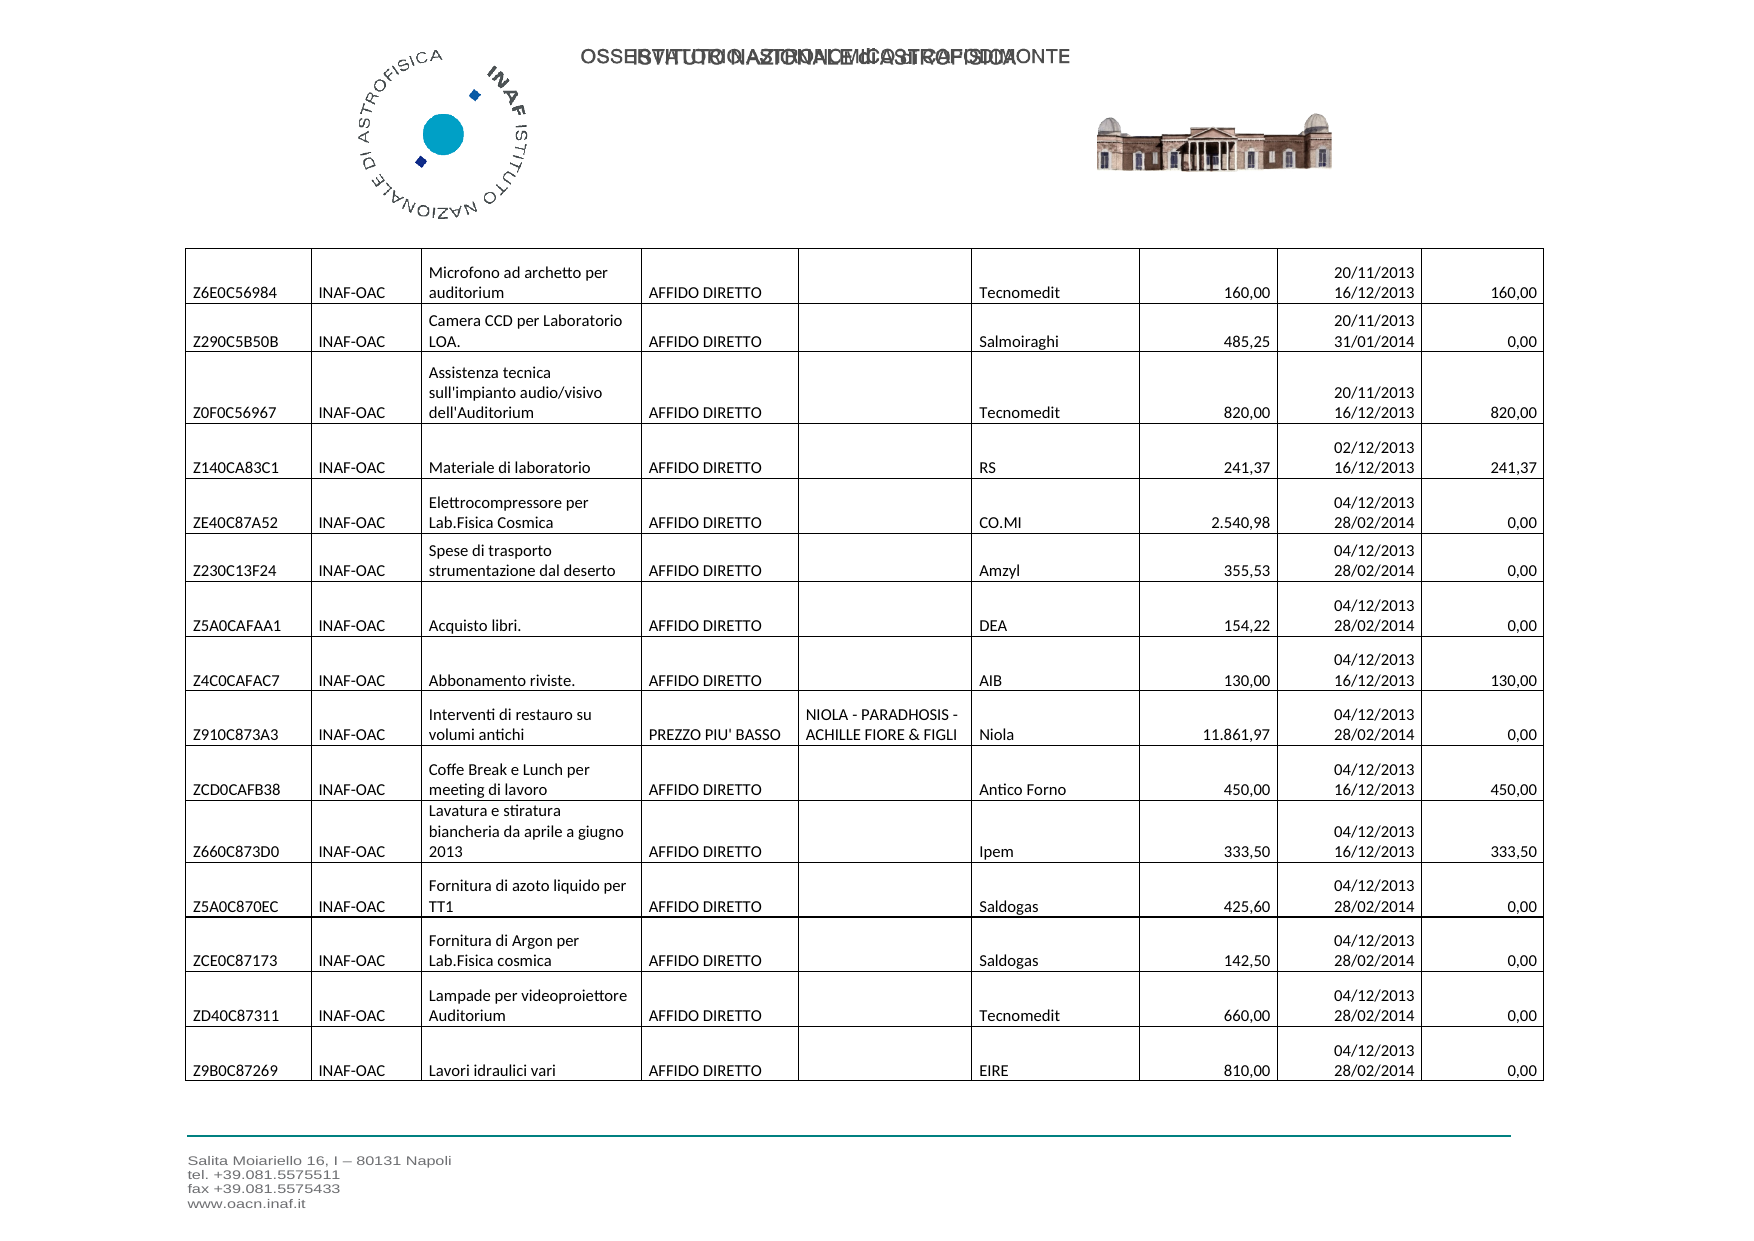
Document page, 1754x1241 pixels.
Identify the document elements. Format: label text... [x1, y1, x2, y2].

table_cell 450,00 [1140, 746, 1277, 800]
table_cell 450,00 [1422, 746, 1543, 800]
table_cell INAF-OAC [312, 249, 421, 303]
table_cell AFFIDO DIRETTO [642, 304, 798, 351]
table_cell 333,50 [1140, 801, 1277, 862]
table_cell ZD40C87311 [186, 972, 311, 1026]
table_cell Camera CCD per Laboratorio LOA. [422, 304, 641, 351]
table_cell 142,50 [1140, 918, 1277, 971]
table_cell 04/12/2013 28/02/2014 [1278, 972, 1421, 1026]
table_cell INAF-OAC [312, 304, 421, 351]
table_cell Tecnomedit [972, 249, 1139, 303]
table_cell Tecnomedit [972, 352, 1139, 423]
table_cell 0,00 [1422, 972, 1543, 1026]
table_cell 04/12/2013 16/12/2013 [1278, 637, 1421, 690]
table_cell 11.861,97 [1140, 691, 1277, 745]
table_cell INAF-OAC [312, 479, 421, 532]
table_cell 333,50 [1422, 801, 1543, 862]
table_cell Lampade per videoproiettore Auditorium [422, 972, 641, 1026]
table_cell Fornitura di Argon per Lab.Fisica cosmica [422, 918, 641, 971]
table_cell Amzyl [972, 534, 1139, 581]
picture [356, 47, 528, 220]
table_cell 04/12/2013 28/02/2014 [1278, 534, 1421, 581]
table_cell Niola [972, 691, 1139, 745]
table_cell 04/12/2013 28/02/2014 [1278, 479, 1421, 532]
table_cell 0,00 [1422, 582, 1543, 636]
table_cell [799, 479, 971, 532]
table_cell 20/11/2013 31/01/2014 [1278, 304, 1421, 351]
table_cell 0,00 [1422, 691, 1543, 745]
table_cell [799, 972, 971, 1026]
table_cell Z140CA83C1 [186, 424, 311, 478]
table_cell INAF-OAC [312, 691, 421, 745]
table_cell [799, 424, 971, 478]
table_cell Antico Forno [972, 746, 1139, 800]
table_cell INAF-OAC [312, 746, 421, 800]
table_cell 04/12/2013 16/12/2013 [1278, 746, 1421, 800]
table_cell Z0F0C56967 [186, 352, 311, 423]
table_cell 04/12/2013 28/02/2014 [1278, 863, 1421, 916]
table_cell Z910C873A3 [186, 691, 311, 745]
table_cell 20/11/2013 16/12/2013 [1278, 249, 1421, 303]
table_cell 20/11/2013 16/12/2013 [1278, 352, 1421, 423]
table_cell [799, 1027, 971, 1080]
table_cell [799, 801, 971, 862]
table_cell 04/12/2013 16/12/2013 [1278, 801, 1421, 862]
table_cell [799, 637, 971, 690]
table_cell AFFIDO DIRETTO [642, 479, 798, 532]
table_cell 0,00 [1422, 863, 1543, 916]
table_cell Spese di trasporto strumentazione dal deserto [422, 534, 641, 581]
table_cell EIRE [972, 1027, 1139, 1080]
table_cell 0,00 [1422, 918, 1543, 971]
table_cell Lavori idraulici vari [422, 1027, 641, 1080]
table_cell AFFIDO DIRETTO [642, 582, 798, 636]
table_cell 154,22 [1140, 582, 1277, 636]
table_cell Z5A0CAFAA1 [186, 582, 311, 636]
table_cell 160,00 [1140, 249, 1277, 303]
table_cell 0,00 [1422, 534, 1543, 581]
table_cell Lavatura e stiratura biancheria da aprile a giugno 2013 [422, 801, 641, 862]
table_cell AFFIDO DIRETTO [642, 249, 798, 303]
table_cell 241,37 [1422, 424, 1543, 478]
table_cell [799, 918, 971, 971]
table_cell Z6E0C56984 [186, 249, 311, 303]
table_cell AFFIDO DIRETTO [642, 1027, 798, 1080]
table_cell Salmoiraghi [972, 304, 1139, 351]
table_cell 02/12/2013 16/12/2013 [1278, 424, 1421, 478]
table_cell INAF-OAC [312, 801, 421, 862]
table_cell Ipem [972, 801, 1139, 862]
table_cell 0,00 [1422, 479, 1543, 532]
table_cell DEA [972, 582, 1139, 636]
table_cell AFFIDO DIRETTO [642, 972, 798, 1026]
table_cell 820,00 [1422, 352, 1543, 423]
table_cell Materiale di laboratorio [422, 424, 641, 478]
table_cell [799, 249, 971, 303]
table_cell 485,25 [1140, 304, 1277, 351]
table_cell Saldogas [972, 918, 1139, 971]
table_cell AFFIDO DIRETTO [642, 801, 798, 862]
table_cell ZCE0C87173 [186, 918, 311, 971]
table_cell Interventi di restauro su volumi antichi [422, 691, 641, 745]
table_cell RS [972, 424, 1139, 478]
table_cell NIOLA - PARADHOSIS - ACHILLE FIORE & FIGLI [799, 691, 971, 745]
table_cell [799, 534, 971, 581]
table_cell Z4C0CAFAC7 [186, 637, 311, 690]
table_cell Z660C873D0 [186, 801, 311, 862]
table_cell [799, 746, 971, 800]
table_cell Fornitura di azoto liquido per TT1 [422, 863, 641, 916]
table_cell [799, 304, 971, 351]
table_cell AFFIDO DIRETTO [642, 637, 798, 690]
table_cell AFFIDO DIRETTO [642, 746, 798, 800]
table_cell [799, 582, 971, 636]
table_cell 130,00 [1422, 637, 1543, 690]
table_cell [799, 863, 971, 916]
table_cell INAF-OAC [312, 1027, 421, 1080]
table_cell 160,00 [1422, 249, 1543, 303]
table_cell Z9B0C87269 [186, 1027, 311, 1080]
table_cell 130,00 [1140, 637, 1277, 690]
table_cell INAF-OAC [312, 863, 421, 916]
table_cell AIB [972, 637, 1139, 690]
table_cell 355,53 [1140, 534, 1277, 581]
table_cell AFFIDO DIRETTO [642, 424, 798, 478]
table_cell 0,00 [1422, 304, 1543, 351]
table_cell 0,00 [1422, 1027, 1543, 1080]
table_cell 04/12/2013 28/02/2014 [1278, 582, 1421, 636]
picture [580, 47, 1070, 65]
table_cell Elettrocompressore per Lab.Fisica Cosmica [422, 479, 641, 532]
table_cell Coffe Break e Lunch per meeting di lavoro [422, 746, 641, 800]
table_cell AFFIDO DIRETTO [642, 918, 798, 971]
table_cell 04/12/2013 28/02/2014 [1278, 918, 1421, 971]
table_cell Tecnomedit [972, 972, 1139, 1026]
table_cell 810,00 [1140, 1027, 1277, 1080]
table_cell INAF-OAC [312, 352, 421, 423]
table_cell INAF-OAC [312, 534, 421, 581]
table_cell INAF-OAC [312, 424, 421, 478]
table_cell 820,00 [1140, 352, 1277, 423]
picture [1097, 110, 1332, 172]
table_cell Z5A0C870EC [186, 863, 311, 916]
table_cell 04/12/2013 28/02/2014 [1278, 691, 1421, 745]
table_cell Z230C13F24 [186, 534, 311, 581]
table_cell INAF-OAC [312, 918, 421, 971]
table_cell Z290C5B50B [186, 304, 311, 351]
table_cell INAF-OAC [312, 582, 421, 636]
table_cell Microfono ad archetto per auditorium [422, 249, 641, 303]
table_cell Abbonamento riviste. [422, 637, 641, 690]
table_cell ZE40C87A52 [186, 479, 311, 532]
table_cell Assistenza tecnica sull'impianto audio/visivo dell'Auditorium [422, 352, 641, 423]
table_cell 04/12/2013 28/02/2014 [1278, 1027, 1421, 1080]
table_cell 425,60 [1140, 863, 1277, 916]
table_cell INAF-OAC [312, 972, 421, 1026]
table_cell PREZZO PIU' BASSO [642, 691, 798, 745]
table_cell 241,37 [1140, 424, 1277, 478]
table_cell Acquisto libri. [422, 582, 641, 636]
table_cell Saldogas [972, 863, 1139, 916]
table_cell ZCD0CAFB38 [186, 746, 311, 800]
table_cell 2.540,98 [1140, 479, 1277, 532]
table_cell AFFIDO DIRETTO [642, 863, 798, 916]
table_cell CO.MI [972, 479, 1139, 532]
table_cell AFFIDO DIRETTO [642, 352, 798, 423]
table_cell 660,00 [1140, 972, 1277, 1026]
table_cell INAF-OAC [312, 637, 421, 690]
table_cell [799, 352, 971, 423]
table_cell AFFIDO DIRETTO [642, 534, 798, 581]
